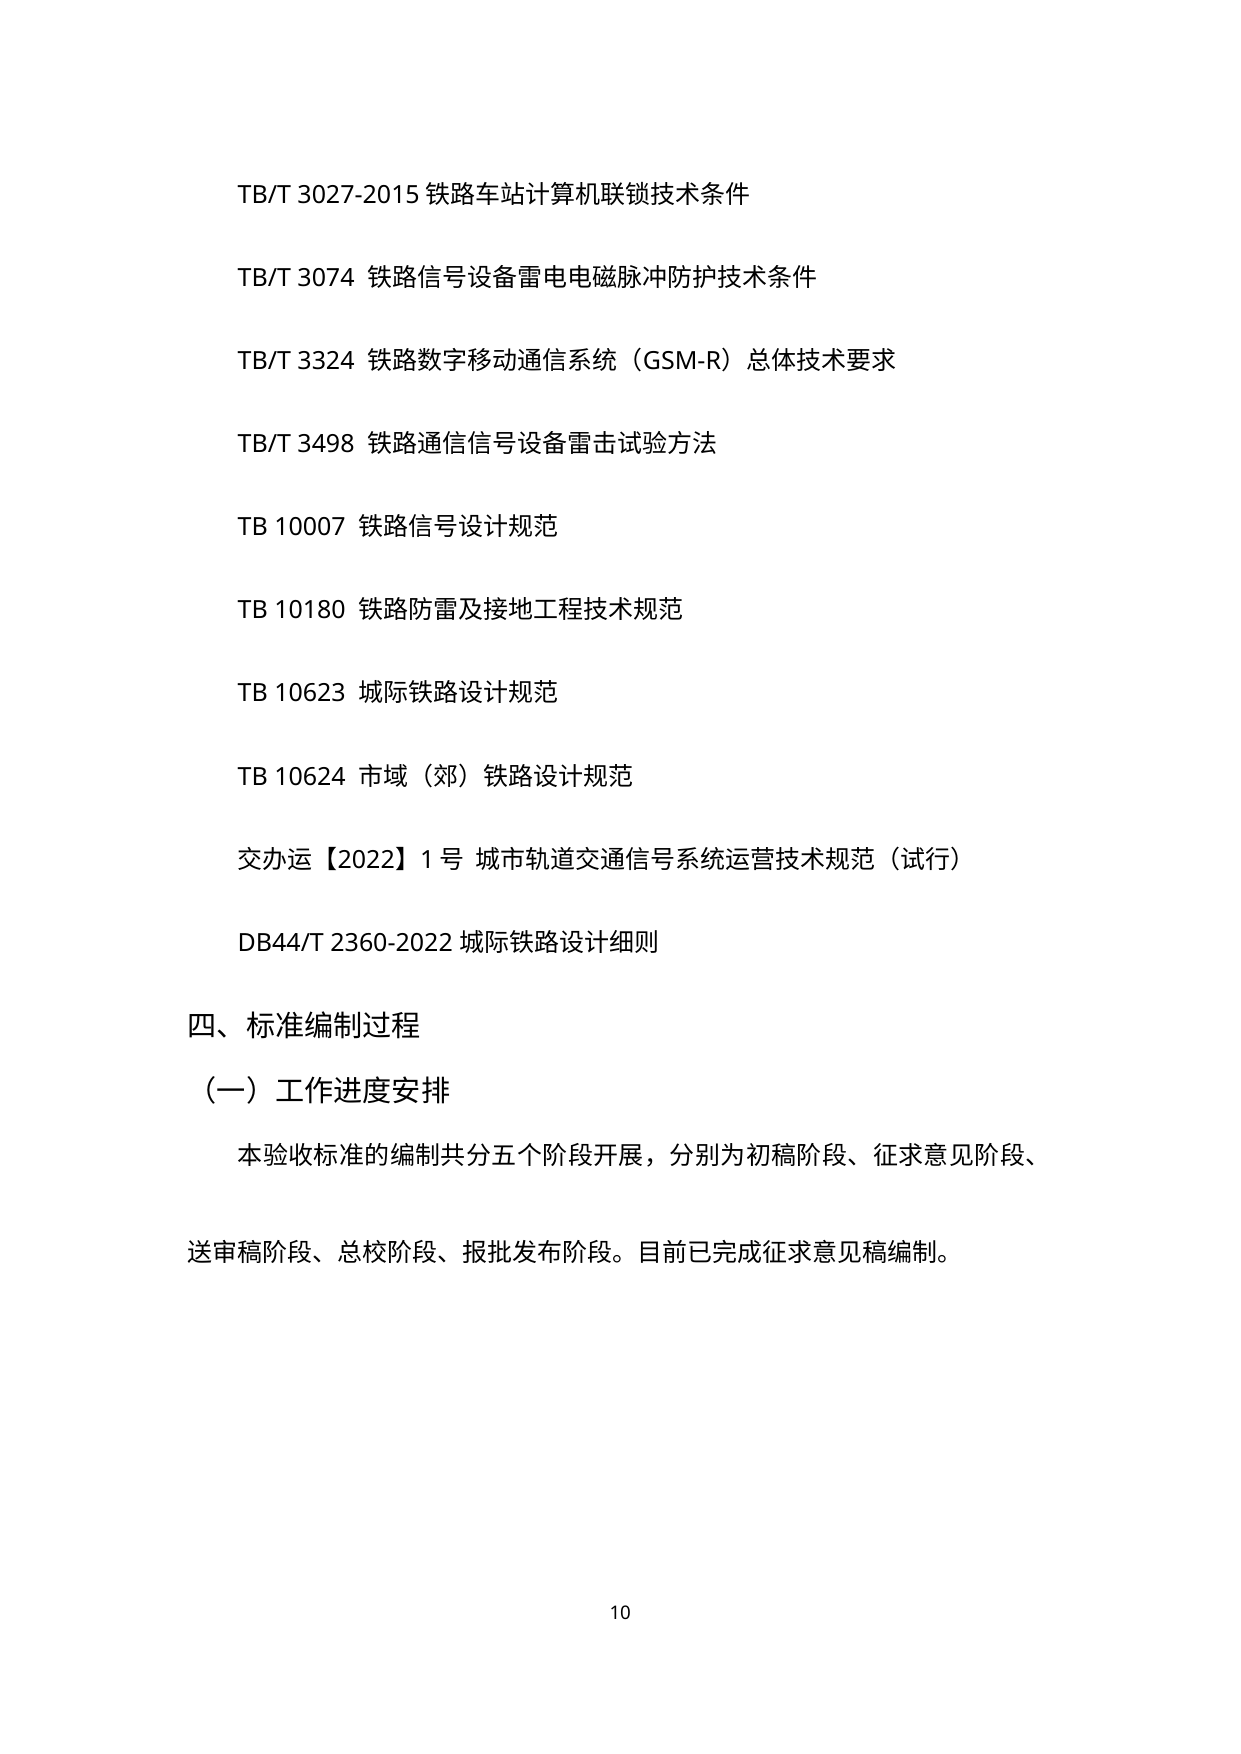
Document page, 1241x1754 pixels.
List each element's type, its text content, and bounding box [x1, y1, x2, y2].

text TB/T 3027-2015铁路车站计算机联锁技术条件 [187, 160, 1053, 225]
text 交办运【2022】1号 城市轨道交通信号系统运营技术规范（试行） [187, 825, 1053, 890]
text TB 10007 铁路信号设计规范 [187, 492, 1053, 557]
text TB 10624 市域（郊）铁路设计规范 [187, 742, 1053, 807]
text 本验收标准的编制共分五个阶段开展，分别为初稿阶段、征求意见阶段、送审稿阶段、总校阶段、报批发布阶段。目前已完成征求意见稿编制。 [187, 1121, 1053, 1283]
text TB/T 3074 铁路信号设备雷电电磁脉冲防护技术条件 [187, 243, 1053, 308]
text TB 10623 城际铁路设计规范 [187, 658, 1053, 723]
list （一）工作进度安排 [187, 1056, 1053, 1121]
text TB/T 3324 铁路数字移动通信系统（GSM-R）总体技术要求 [187, 326, 1053, 391]
text TB/T 3498 铁路通信信号设备雷击试验方法 [187, 409, 1053, 474]
text TB 10180 铁路防雷及接地工程技术规范 [187, 575, 1053, 640]
list 四、标准编制过程 [187, 991, 1053, 1056]
text DB44/T 2360-2022 城际铁路设计细则 [187, 908, 1053, 973]
